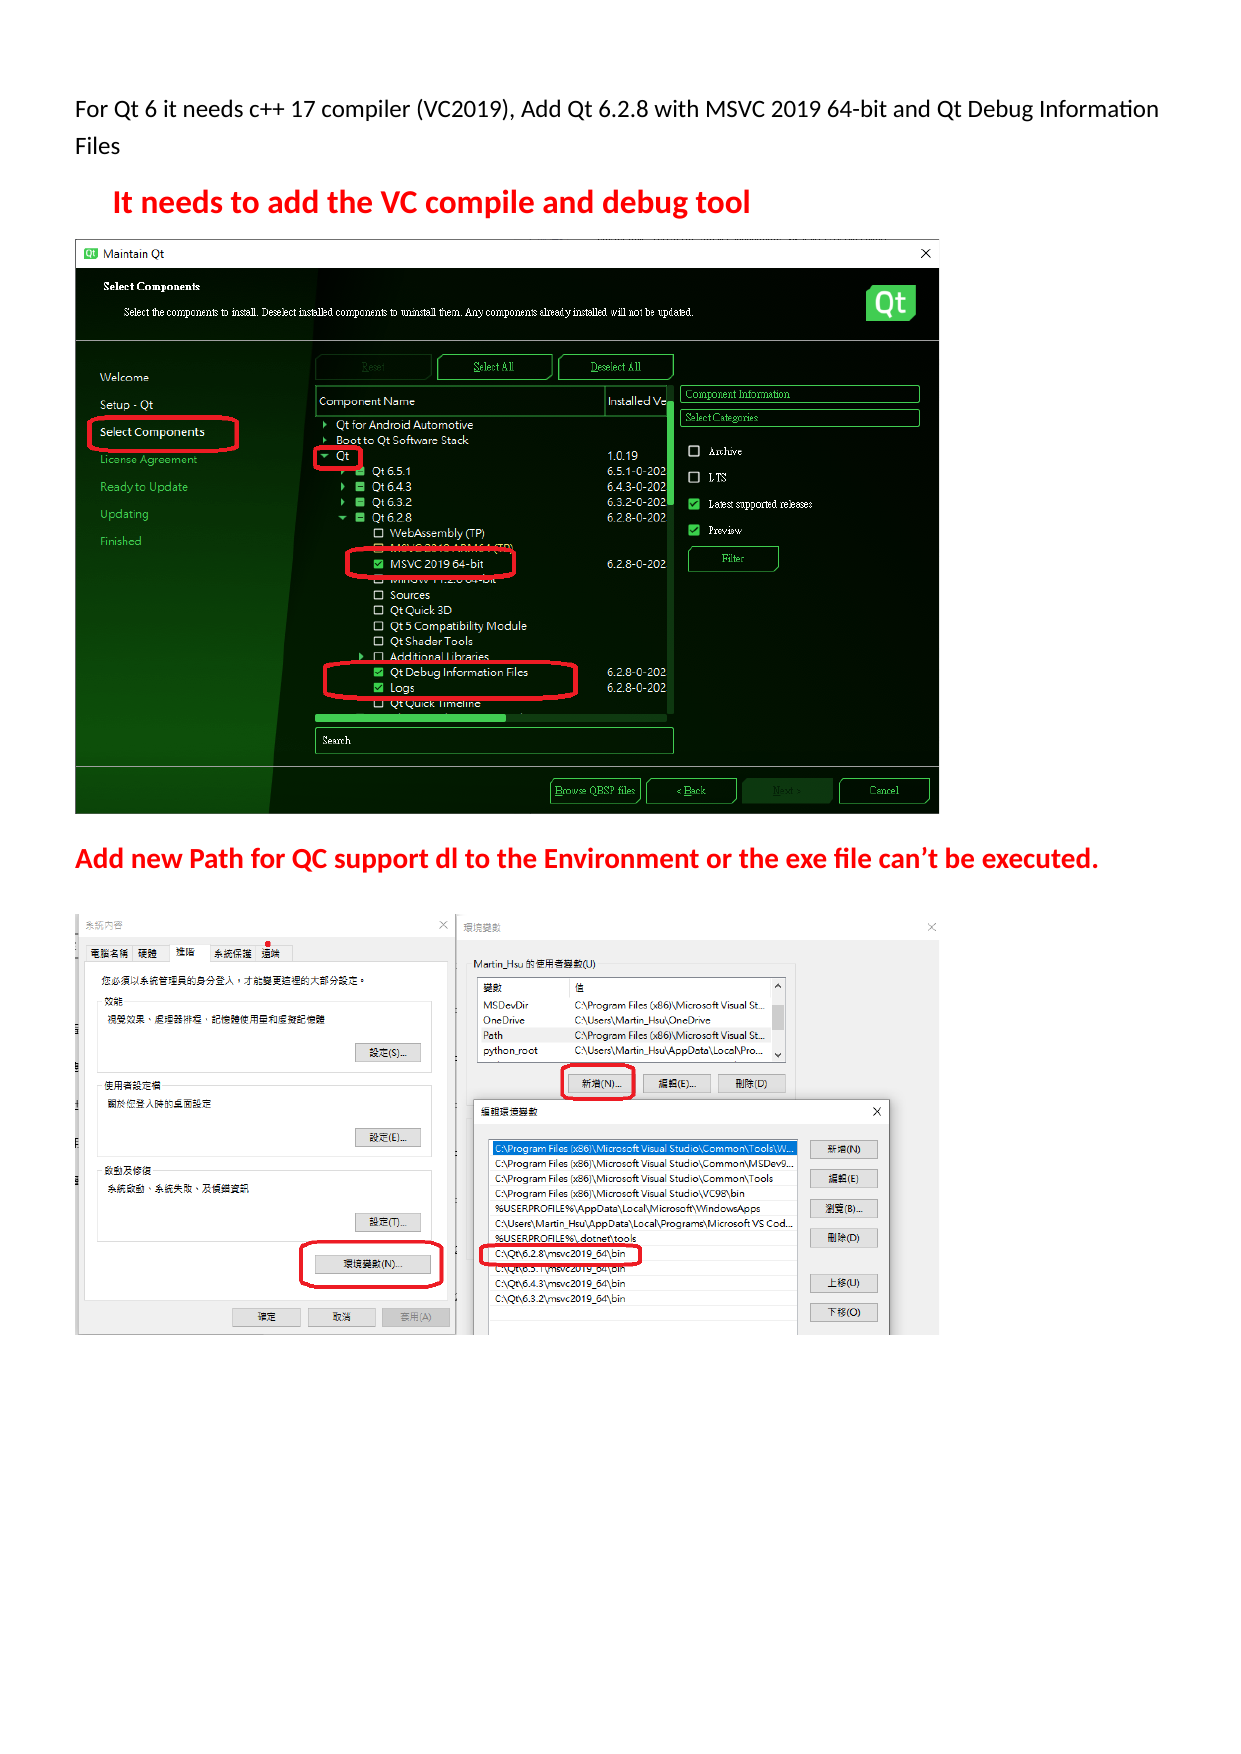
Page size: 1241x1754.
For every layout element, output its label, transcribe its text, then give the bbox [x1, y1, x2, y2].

picture [75, 914, 940, 1335]
text Add new Path for QC support dl to the Environment or the exe file can’t be executed. [75, 839, 1165, 877]
text For Qt 6 it needs c++ 17 compiler (VC2019), Add Qt 6.2.8 with MSVC 2019 64-bit and Qt Debug Information Files [75, 89, 1165, 164]
picture [75, 239, 940, 814]
list It needs to add the VC compile and debug tool [112, 164, 1165, 239]
